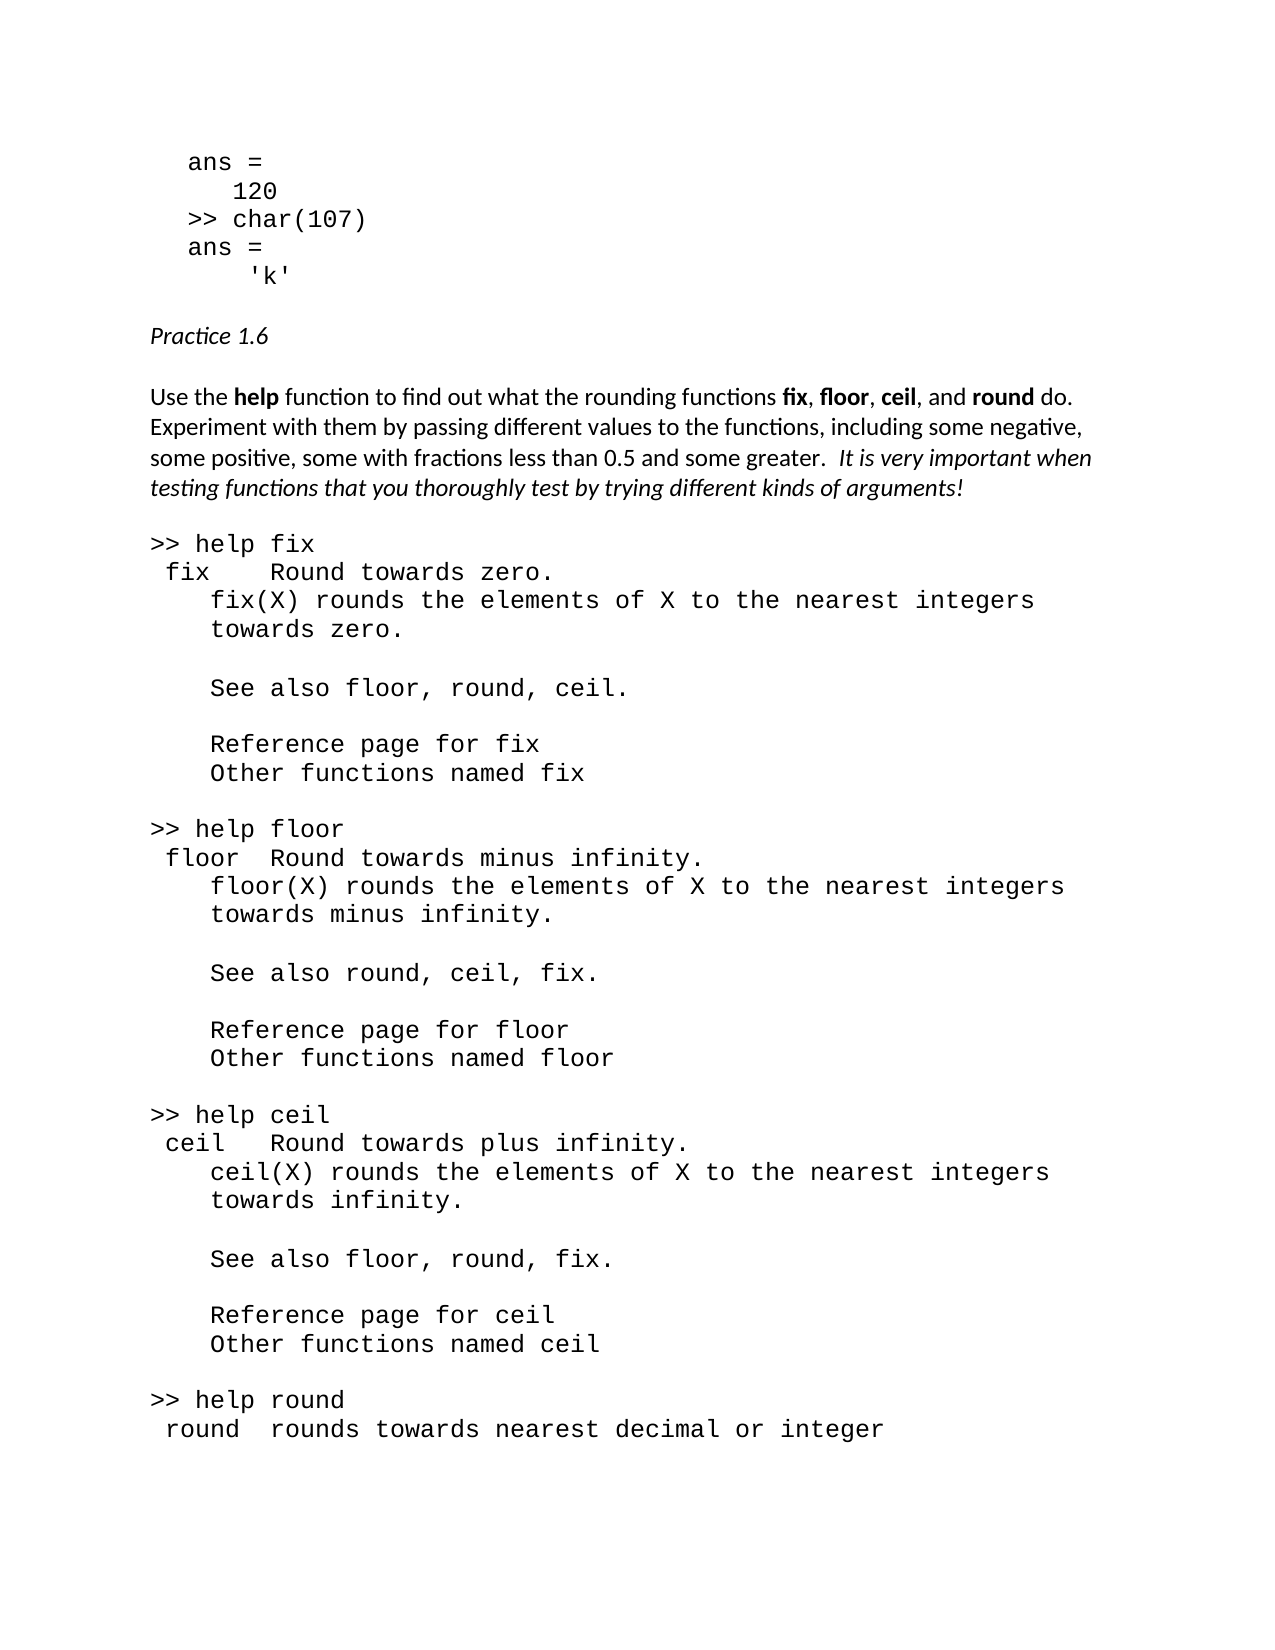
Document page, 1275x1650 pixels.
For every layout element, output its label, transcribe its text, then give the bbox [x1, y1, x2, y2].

text fix Round towards zero. [150, 560, 1209, 588]
text >> help floor [150, 817, 1209, 845]
text Other functions named ceil [150, 1331, 1209, 1360]
text fix(X) rounds the elements of X to the nearest integers [150, 588, 1209, 616]
text >> help fix [150, 531, 1209, 560]
text >> help round [150, 1388, 1209, 1416]
text Reference page for ceil [150, 1303, 1209, 1331]
text See also floor, round, fix. [150, 1246, 1209, 1275]
text ans = [187, 150, 1125, 178]
text ceil(X) rounds the elements of X to the nearest integers [150, 1159, 1209, 1187]
text Reference page for floor [150, 1017, 1209, 1046]
text >> help ceil [150, 1102, 1209, 1131]
text ans = [187, 235, 1125, 263]
text ceil Round towards plus infinity. [150, 1131, 1209, 1159]
text Reference page for fix [150, 732, 1209, 760]
text Practice 1.6 [150, 320, 1125, 351]
text >> char(107) [187, 207, 1125, 235]
text Other functions named floor [150, 1046, 1209, 1074]
text round rounds towards nearest decimal or integer [150, 1416, 1209, 1445]
text towards minus infinity. [150, 902, 1209, 930]
text towards infinity. [150, 1187, 1209, 1216]
text See also floor, round, ceil. [150, 675, 1209, 704]
text towards zero. [150, 616, 1209, 645]
text floor Round towards minus infinity. [150, 845, 1209, 874]
text Other functions named fix [150, 760, 1209, 789]
text See also round, ceil, fix. [150, 961, 1209, 989]
text floor(X) rounds the elements of X to the nearest integers [150, 874, 1209, 902]
text 'k' [187, 263, 1125, 292]
text 120 [187, 178, 1125, 207]
text Use the help function to find out what the rounding functions fix, floor, ceil, and round do. Experiment with them by passing different values to the functions, including some negative, some positive, some with fractions less than 0.5 and some greater. It is very important when testing functions that you thoroughly test by trying different kinds of arguments! [150, 381, 1125, 503]
